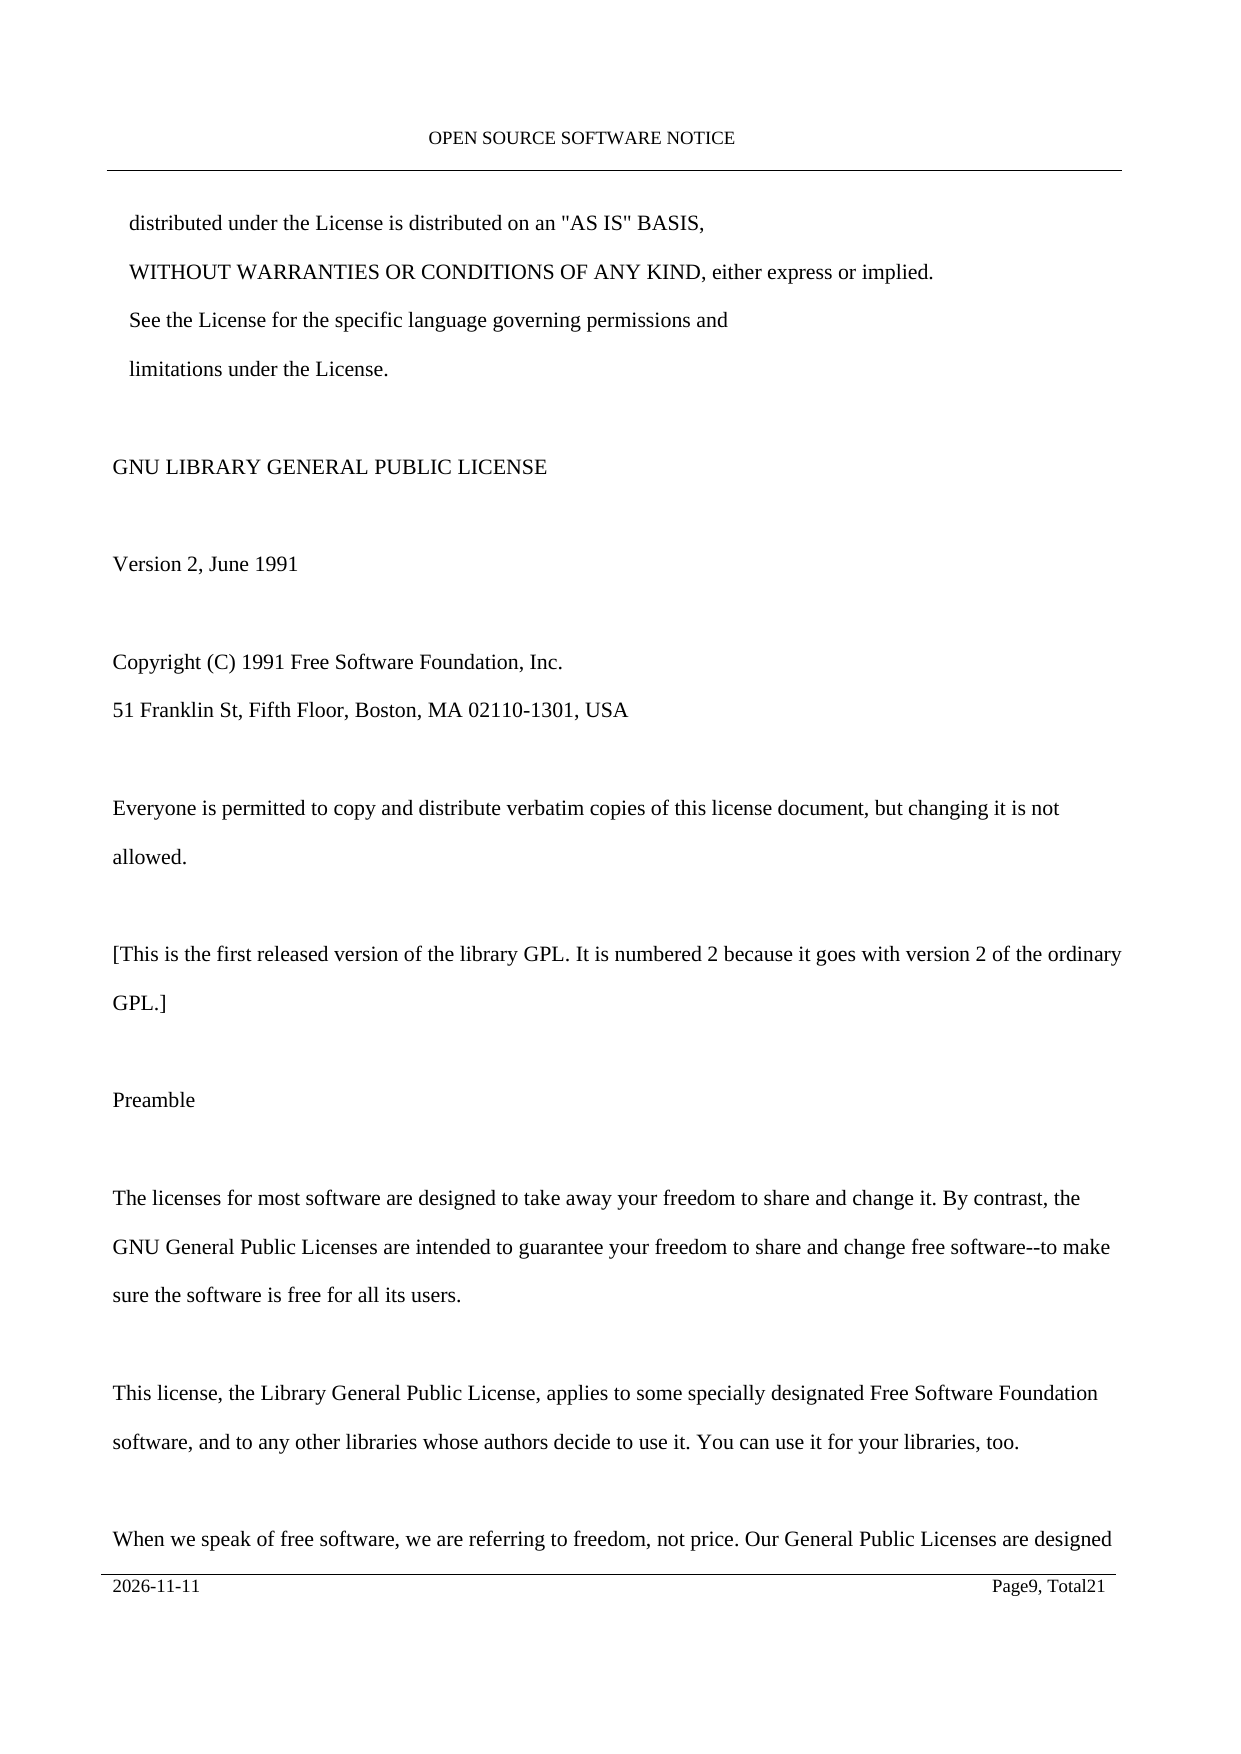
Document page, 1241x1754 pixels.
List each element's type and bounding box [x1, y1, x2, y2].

text [112, 206, 1128, 1555]
